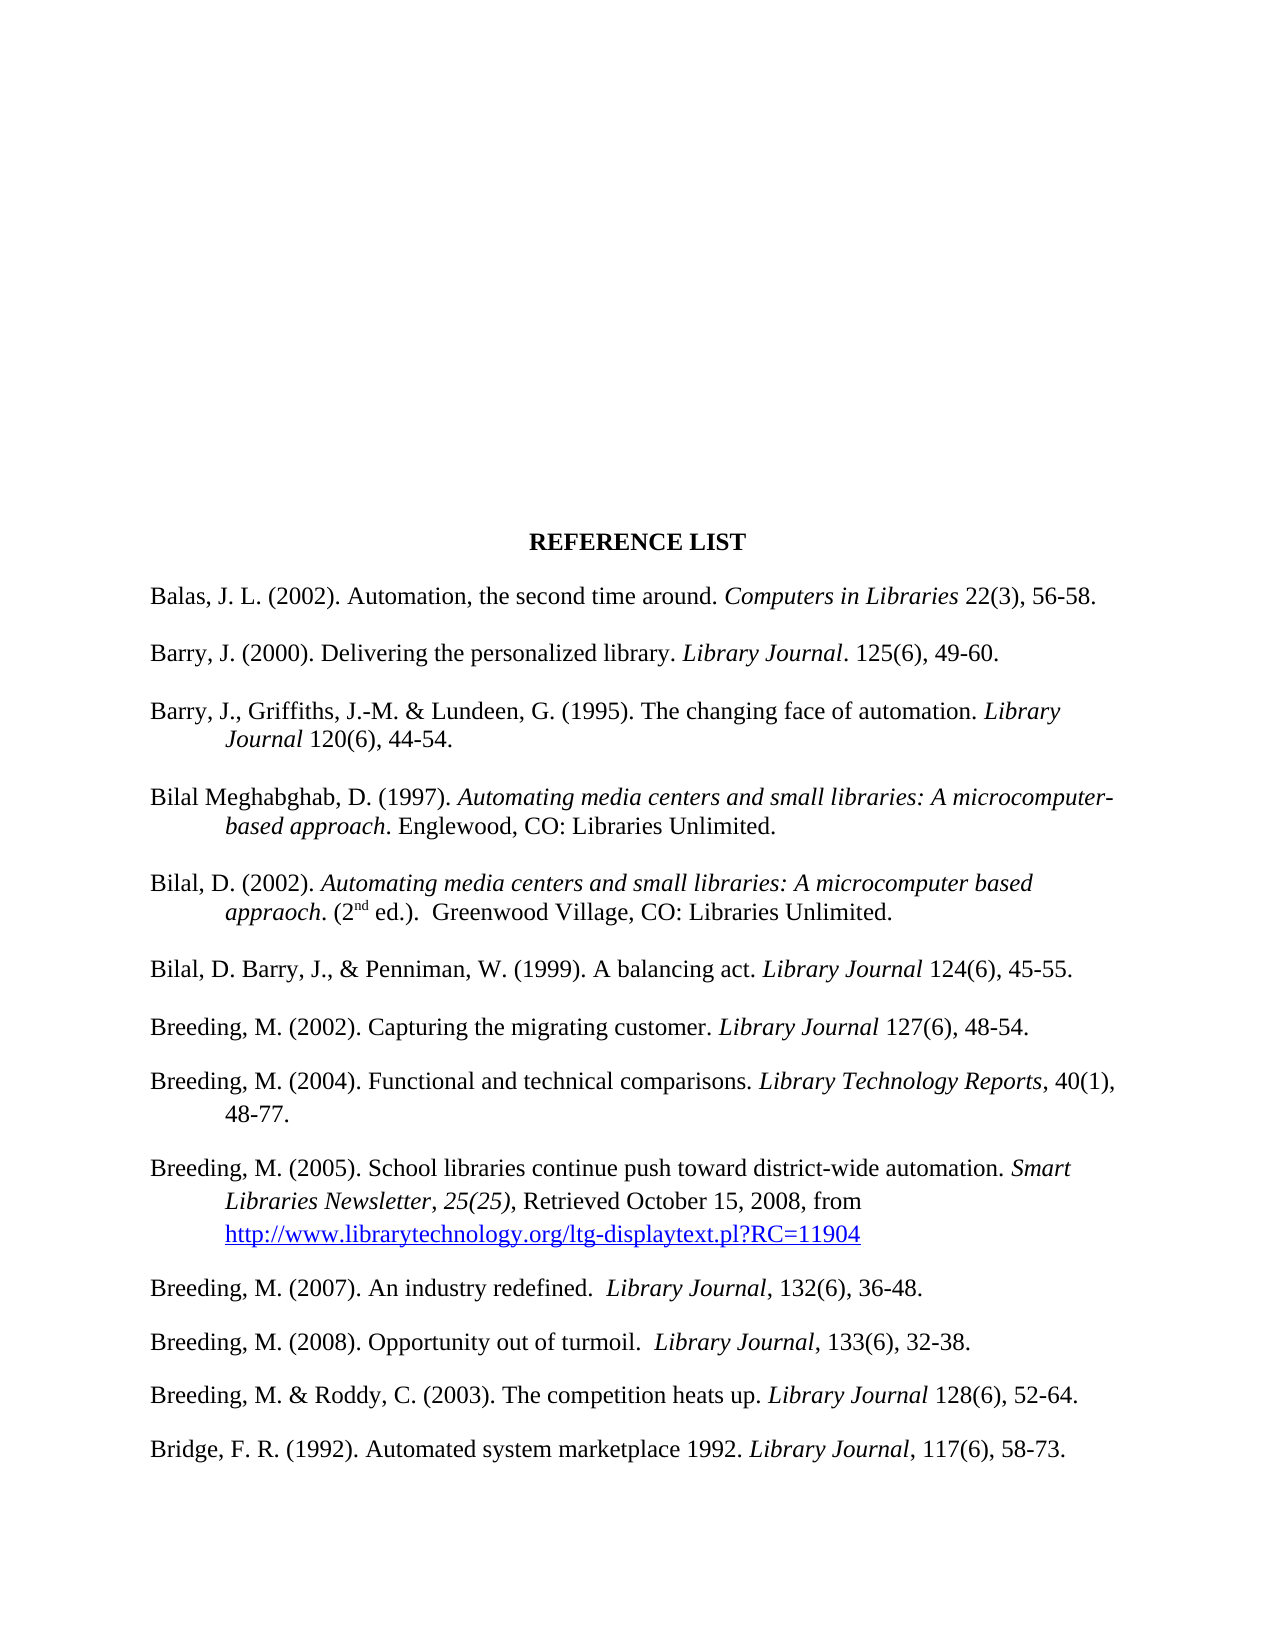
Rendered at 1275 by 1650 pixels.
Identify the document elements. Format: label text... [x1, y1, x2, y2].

text Bilal Meghabghab, D. (1997). Automating media centers and small libraries: A microcomputer-based approach. Englewood, CO: Libraries Unlimited. [150, 782, 1125, 839]
text Breeding, M. (2008). Opportunity out of turmoil. Library Journal, 133(6), 32-38. [150, 1327, 1125, 1355]
text Bilal, D. (2002). Automating media centers and small libraries: A microcomputer based appraoch. (2nd ed.). Greenwood Village, CO: Libraries Unlimited. [150, 868, 1125, 926]
text Bridge, F. R. (1992). Automated system marketplace 1992. Library Journal, 117(6), 58-73. [150, 1434, 1125, 1463]
text Breeding, M. (2004). Functional and technical comparisons. Library Technology Reports, 40(1), 48-77. [150, 1066, 1125, 1128]
text Breeding, M. (2002). Capturing the migrating customer. Library Journal 127(6), 48-54. [150, 1012, 1125, 1041]
text Breeding, M. (2007). An industry redefined. Library Journal, 132(6), 36-48. [150, 1273, 1125, 1301]
text Barry, J., Griffiths, J.-M. & Lundeen, G. (1995). The changing face of automation. Library Journal 120(6), 44-54. [150, 696, 1125, 753]
text Balas, J. L. (2002). Automation, the second time around. Computers in Libraries 22(3), 56-58. [150, 581, 1125, 609]
text REFERENCE LIST [150, 527, 1125, 556]
text Bilal, D. Barry, J., & Penniman, W. (1999). A balancing act. Library Journal 124(6), 45-55. [150, 954, 1125, 983]
text Breeding, M. (2005). School libraries continue push toward district-wide automation. Smart Libraries Newsletter, 25(25), Retrieved October 15, 2008, from http://www.librarytechnology.org/ltg-displaytext.pl?RC=11904 [150, 1153, 1125, 1248]
text Barry, J. (2000). Delivering the personalized library. Library Journal. 125(6), 49-60. [150, 638, 1125, 667]
text Breeding, M. & Roddy, C. (2003). The competition heats up. Library Journal 128(6), 52-64. [150, 1380, 1125, 1409]
